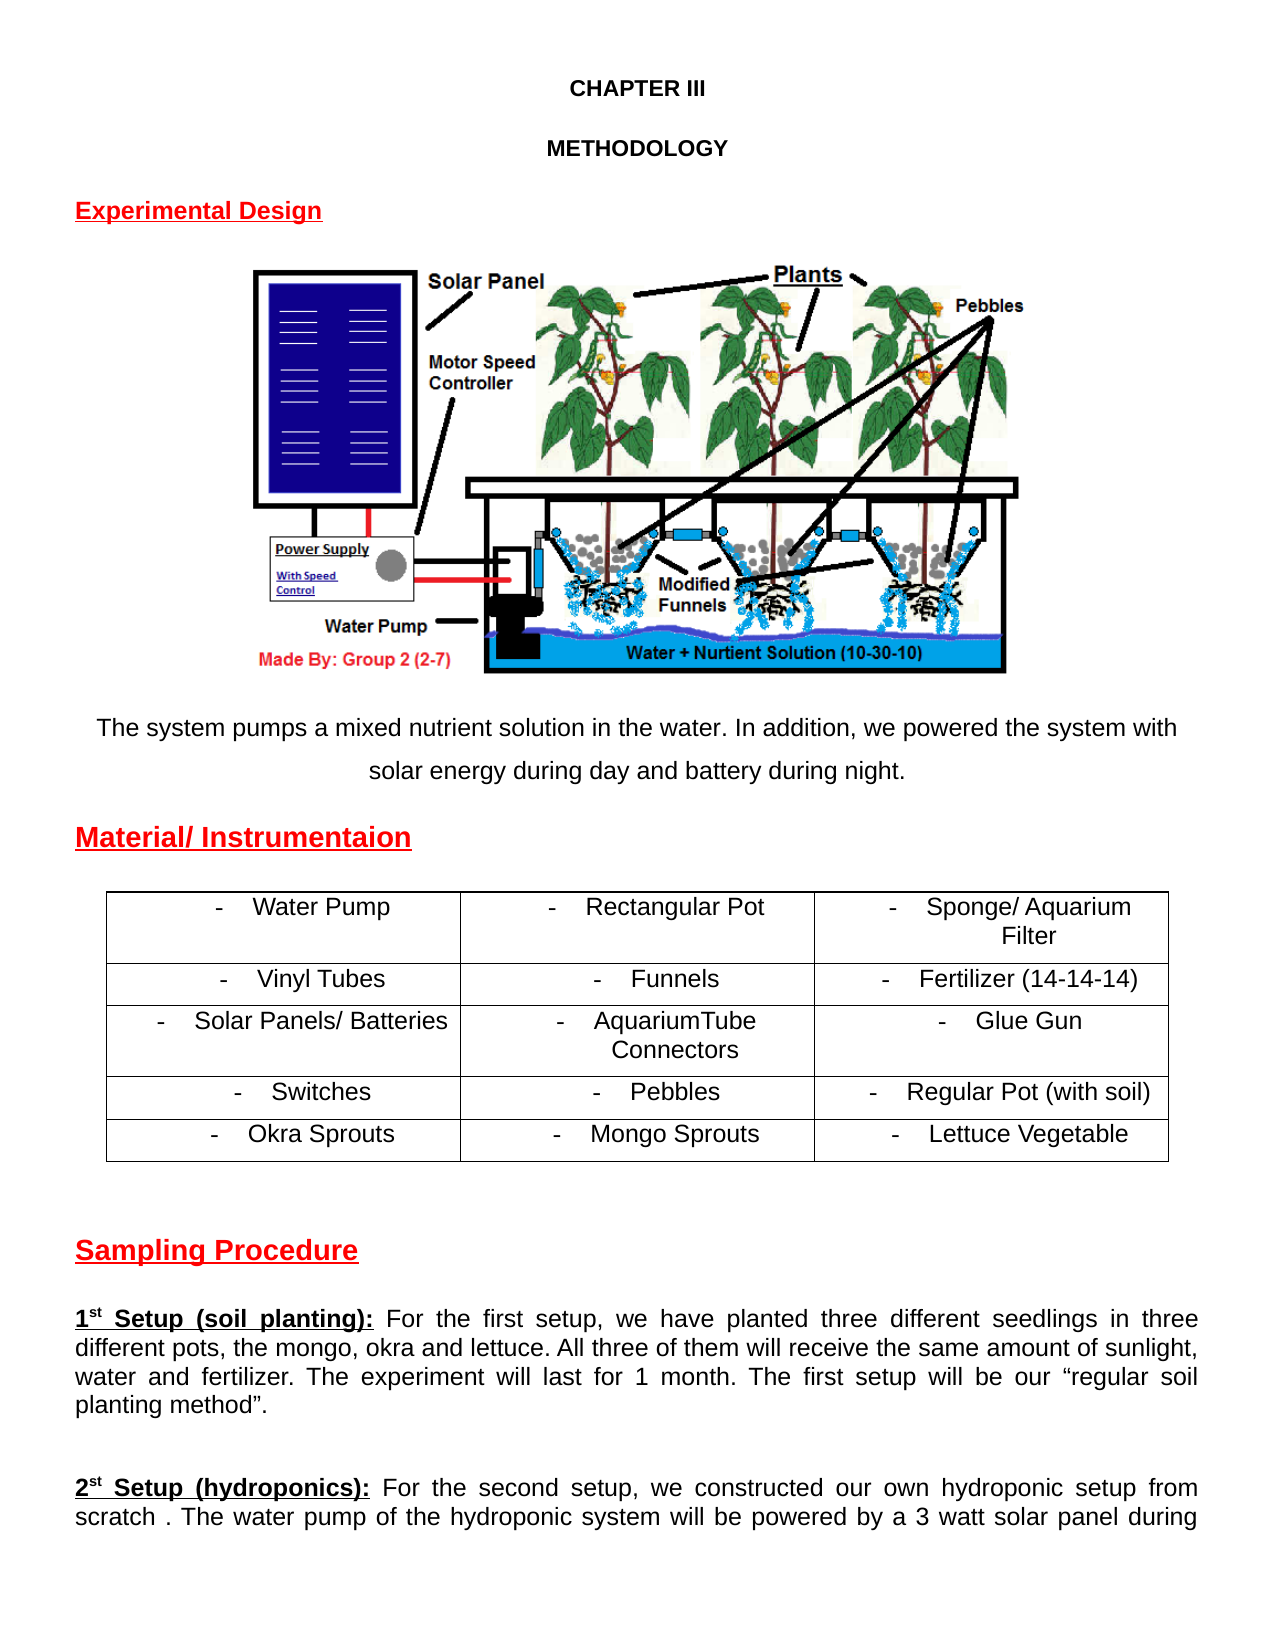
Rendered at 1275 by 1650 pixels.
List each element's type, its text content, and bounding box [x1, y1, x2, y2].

table_cell AquariumTube Connectors [461, 1006, 814, 1076]
table_cell Pebbles [461, 1077, 814, 1118]
text 1st Setup (soil planting): For the first setup, we have planted three different seedlings in three different pots, the mongo, okra and lettuce. All three of them will receive the same amount of sunlight, water and fertilizer. The experiment will last for 1 month. The first setup will be our “regular soil planting method”. [75, 1304, 1200, 1419]
text The system pumps a mixed nutrient solution in the water. In addition, we powered the system with solar energy during day and battery during night. [75, 713, 1200, 785]
text CHAPTER III [525, 75, 1200, 101]
table_header Rectangular Pot [461, 893, 814, 962]
text Sampling Procedure [75, 1233, 1200, 1267]
text METHODOLOGY [75, 135, 1200, 162]
table_cell Mongo Sprouts [461, 1120, 814, 1161]
table_header Sponge/ Aquarium Filter [815, 893, 1168, 962]
table_cell Fertilizer (14-14-14) [815, 964, 1168, 1005]
table_cell Switches [107, 1077, 460, 1118]
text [75, 1473, 1200, 1530]
table_cell Regular Pot (with soil) [815, 1077, 1168, 1118]
picture [241, 259, 1034, 679]
table_cell Lettuce Vegetable [815, 1120, 1168, 1161]
text Material/ Instrumentaion [75, 820, 1200, 854]
table_cell Funnels [461, 964, 814, 1005]
table_header Water Pump [107, 893, 460, 962]
text Experimental Design [75, 196, 1200, 224]
table_cell Solar Panels/ Batteries [107, 1006, 460, 1076]
table_cell Vinyl Tubes [107, 964, 460, 1005]
table_cell Glue Gun [815, 1006, 1168, 1076]
table_cell Okra Sprouts [107, 1120, 460, 1161]
